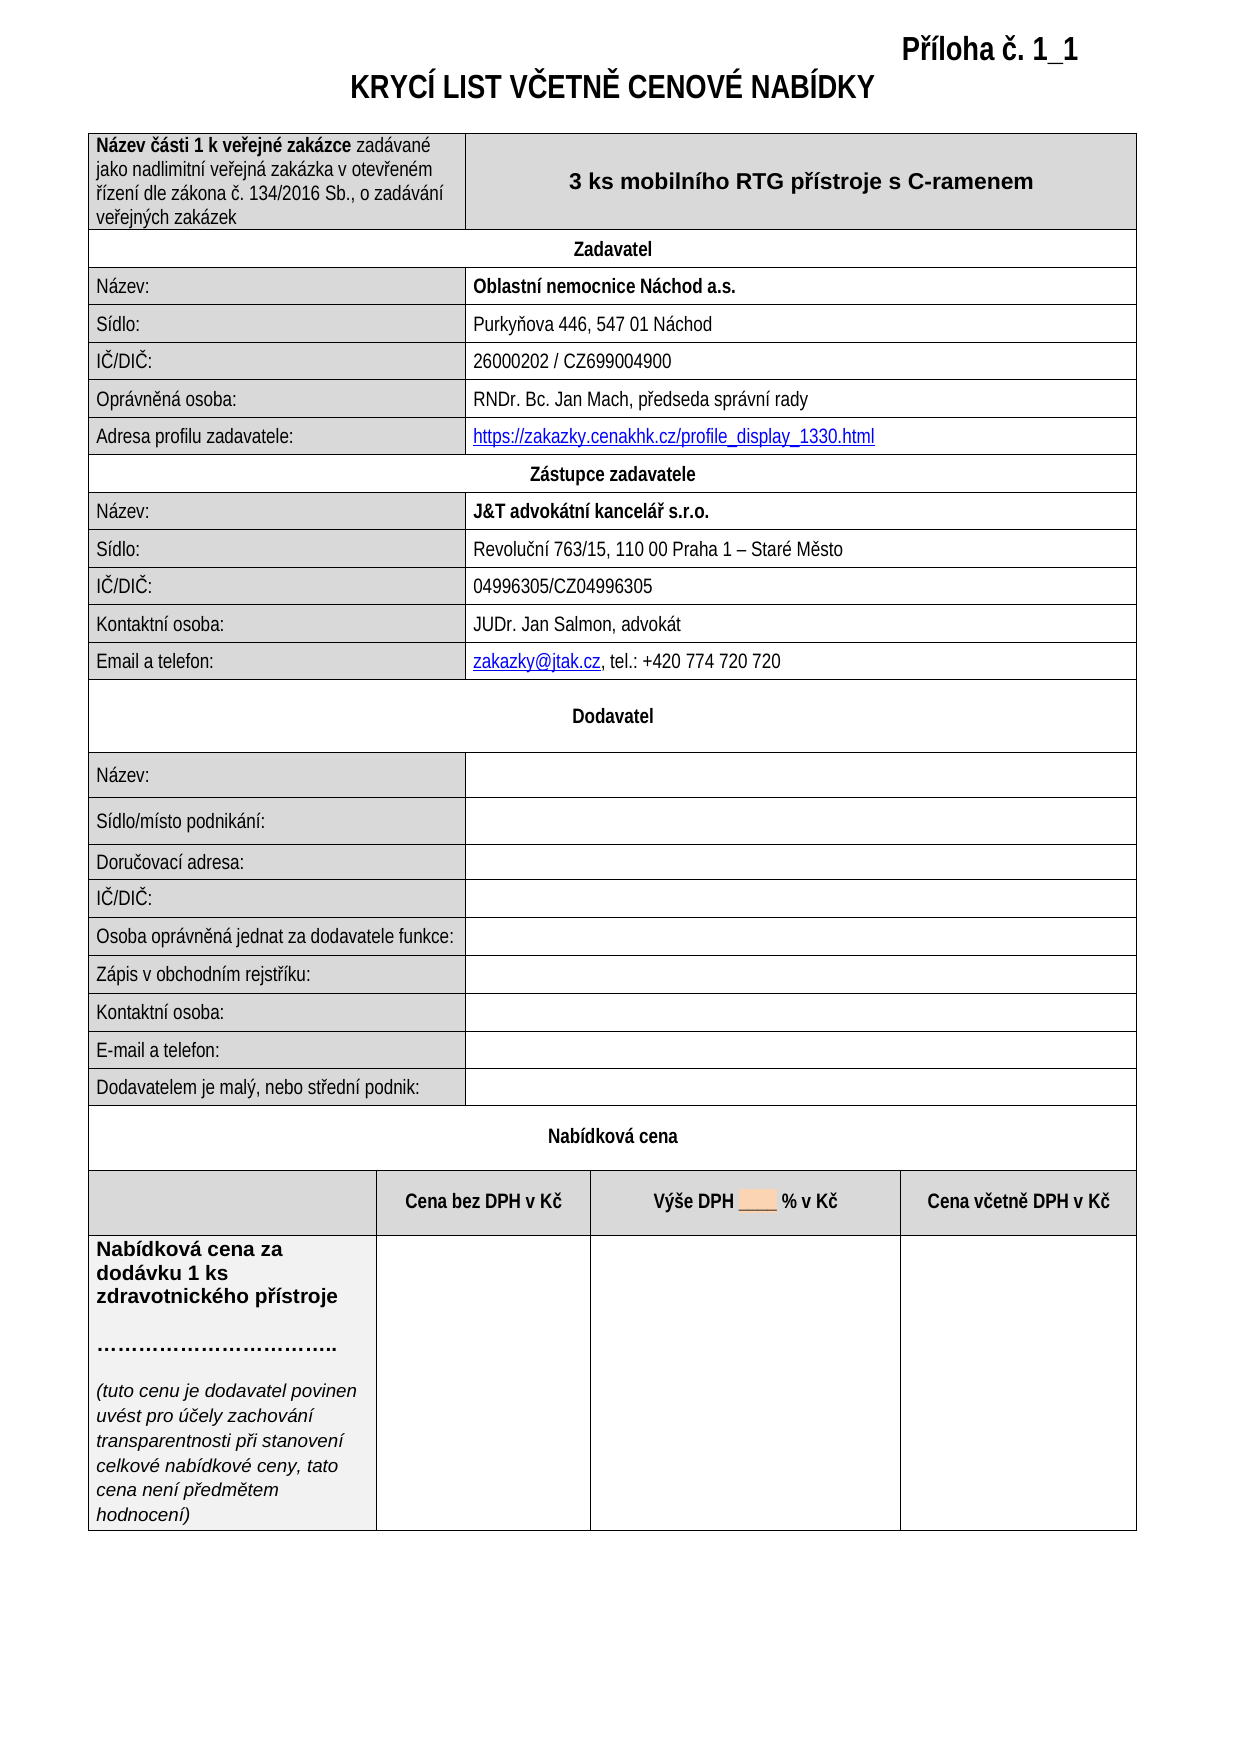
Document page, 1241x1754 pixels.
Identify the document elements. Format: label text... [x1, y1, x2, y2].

table_cell [591, 1236, 900, 1530]
table_cell Dodavatelem je malý, nebo střední podnik: [89, 1069, 465, 1105]
table_cell [466, 845, 1136, 879]
table_cell Oblastní nemocnice Náchod a.s. [466, 268, 1136, 304]
table_cell Email a telefon: [89, 643, 465, 679]
table_cell Sídlo/místo podnikání: [89, 798, 465, 844]
table_cell IČ/DIČ: [89, 880, 465, 917]
table_cell [466, 753, 1136, 797]
table_cell Nabídková cena [89, 1106, 1136, 1170]
table_cell Zástupce zadavatele [89, 455, 1136, 492]
table_cell [466, 1032, 1136, 1068]
table_cell [466, 1069, 1136, 1105]
table_cell [466, 918, 1136, 955]
table_header 3 ks mobilního RTG přístroje s C-ramenem [466, 134, 1136, 229]
table_cell Název: [89, 753, 465, 797]
table_cell Adresa profilu zadavatele: [89, 418, 465, 454]
table_cell 26000202 / CZ699004900 [466, 343, 1136, 379]
table_cell Osoba oprávněná jednat za dodavatele funkce: [89, 918, 465, 955]
table_cell Sídlo: [89, 305, 465, 342]
table_cell J&T advokátní kancelář s.r.o. [466, 493, 1136, 529]
table_cell Nabídková cena za dodávku 1 ks zdravotnického přístroje …………………………….. (tuto cenu je dodavatel povinen uvést pro účely zachování transparentnosti při stanovení celkové nabídkové ceny, tato cena není předmětem hodnocení) [89, 1236, 376, 1530]
table_header Název části 1 k veřejné zakázce zadávané jako nadlimitní veřejná zakázka v otevřeném řízení dle zákona č. 134/2016 Sb., o zadávání veřejných zakázek [89, 134, 465, 229]
table_cell Zápis v obchodním rejstříku: [89, 956, 465, 993]
table_cell [377, 1236, 590, 1530]
text KRYCÍ LIST VČETNĚ CENOVÉ NABÍDKY [148, 68, 1078, 106]
table_cell [901, 1236, 1136, 1530]
table_cell Cena včetně DPH v Kč [901, 1171, 1136, 1235]
table_cell [466, 798, 1136, 844]
table_cell Výše DPH ____ % v Kč [591, 1171, 900, 1235]
table_cell https://zakazky.cenakhk.cz/profile_display_1330.html [466, 418, 1136, 454]
table_cell Purkyňova 446, 547 01 Náchod [466, 305, 1136, 342]
table_cell IČ/DIČ: [89, 343, 465, 379]
table_cell Oprávněná osoba: [89, 380, 465, 417]
table_cell Zadavatel [89, 230, 1136, 267]
table_cell Název: [89, 268, 465, 304]
table_cell [466, 994, 1136, 1031]
table_cell Dodavatel [89, 680, 1136, 752]
table_cell 04996305/CZ04996305 [466, 568, 1136, 604]
table_cell Revoluční 763/15, 110 00 Praha 1 – Staré Město [466, 530, 1136, 567]
table_cell [466, 956, 1136, 993]
table_cell Název: [89, 493, 465, 529]
table_cell [89, 1171, 376, 1235]
table_cell Sídlo: [89, 530, 465, 567]
table_cell Doručovací adresa: [89, 845, 465, 879]
table_cell RNDr. Bc. Jan Mach, předseda správní rady [466, 380, 1136, 417]
table_cell Cena bez DPH v Kč [377, 1171, 590, 1235]
table_cell [466, 880, 1136, 917]
table_cell Kontaktní osoba: [89, 994, 465, 1031]
table_cell E-mail a telefon: [89, 1032, 465, 1068]
table_cell IČ/DIČ: [89, 568, 465, 604]
table_cell JUDr. Jan Salmon, advokát [466, 605, 1136, 642]
table_cell Kontaktní osoba: [89, 605, 465, 642]
table_cell zakazky@jtak.cz, tel.: +420 774 720 720 [466, 643, 1136, 679]
text Příloha č. 1_1 [148, 29, 1078, 68]
